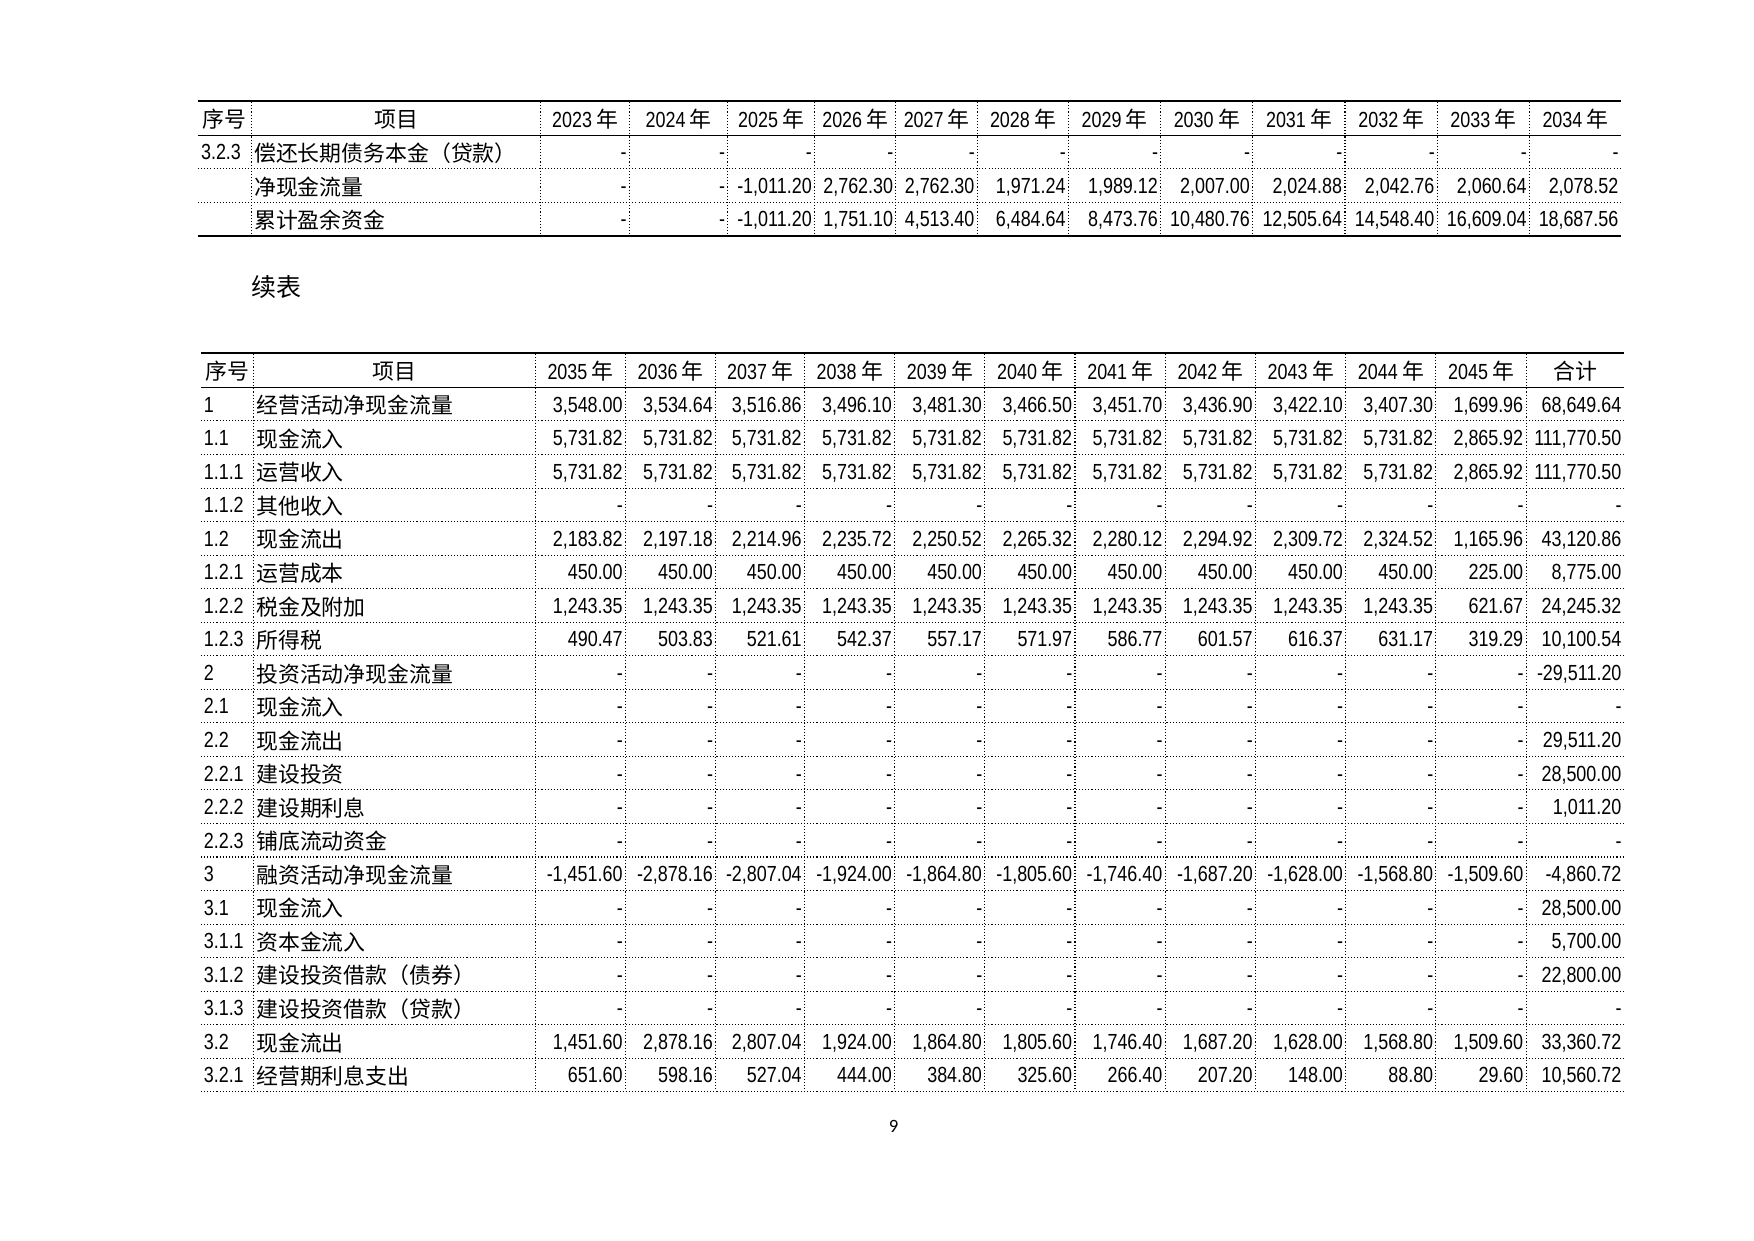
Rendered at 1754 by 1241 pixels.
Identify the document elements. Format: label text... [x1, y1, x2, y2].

table_cell - [985, 789, 1075, 823]
table_cell 24,245.32 [1526, 588, 1624, 622]
table_cell - [895, 924, 985, 957]
table_cell - [625, 756, 716, 789]
table_cell 319.29 [1436, 622, 1526, 655]
table_cell - [625, 890, 716, 923]
table_cell 542.37 [804, 622, 894, 655]
table_cell - [1436, 789, 1526, 823]
table_cell 22,800.00 [1526, 957, 1624, 991]
table_cell - [1526, 689, 1624, 722]
table_cell 经营活动净现金流量 [253, 388, 535, 420]
table_cell - [1346, 890, 1436, 923]
table_cell 累计盈余资金 [251, 202, 541, 235]
table_cell 148.00 [1255, 1058, 1346, 1091]
table_cell 2,214.96 [716, 521, 804, 554]
table_cell 5,731.82 [716, 454, 804, 487]
table_cell - [1346, 722, 1436, 756]
table_cell - [1165, 488, 1255, 521]
table_cell 2.2.1 [201, 756, 253, 789]
table_cell 5,731.82 [1165, 420, 1255, 454]
table_cell 6,484.64 [977, 202, 1068, 235]
table_cell - [1253, 136, 1345, 168]
table_cell - [625, 655, 716, 689]
table_header 2035年 [535, 354, 625, 386]
table_header 2034年 [1529, 102, 1621, 134]
table_cell 1,243.35 [716, 588, 804, 622]
table_header 序号 [198, 102, 251, 134]
table_cell 557.17 [895, 622, 985, 655]
table_cell - [716, 890, 804, 923]
table_cell - [716, 689, 804, 722]
table_header 2038年 [804, 354, 894, 386]
table_cell - [895, 689, 985, 722]
table_header 2039年 [895, 354, 985, 386]
table_cell 3,516.86 [716, 388, 804, 420]
table_cell 2,183.82 [535, 521, 625, 554]
table_cell 450.00 [1075, 555, 1165, 588]
table_header 项目 [253, 354, 535, 386]
table_cell 12,505.64 [1253, 202, 1345, 235]
table_cell 10,480.76 [1161, 202, 1253, 235]
table_cell - [535, 756, 625, 789]
table_cell 2.2 [201, 722, 253, 756]
table_cell - [896, 136, 977, 168]
table_cell -2,807.04 [716, 856, 804, 890]
table_cell - [728, 136, 814, 168]
table_cell 2,235.72 [804, 521, 894, 554]
table_cell - [1529, 136, 1621, 168]
table_cell 1.2.2 [201, 588, 253, 622]
table_cell 5,731.82 [804, 420, 894, 454]
table_cell - [1436, 957, 1526, 991]
table_cell 2.2.2 [201, 789, 253, 823]
table_cell - [535, 689, 625, 722]
table_cell - [1436, 991, 1526, 1024]
table_cell 621.67 [1436, 588, 1526, 622]
table_cell 444.00 [804, 1058, 894, 1091]
table_cell -1,568.80 [1346, 856, 1436, 890]
table_cell 2.1 [201, 689, 253, 722]
table_cell - [629, 168, 728, 202]
table_cell 601.57 [1165, 622, 1255, 655]
table_cell 2,324.52 [1346, 521, 1436, 554]
table_cell 1,243.35 [895, 588, 985, 622]
table_header 2036年 [625, 354, 716, 386]
table_cell 2,078.52 [1529, 168, 1621, 202]
table_cell - [985, 756, 1075, 789]
table_cell 88.80 [1346, 1058, 1436, 1091]
table_cell - [1346, 488, 1436, 521]
table_cell 现金流出 [253, 722, 535, 756]
table_cell 5,731.82 [716, 420, 804, 454]
table_cell 净现金流量 [251, 168, 541, 202]
table_header 2028年 [977, 102, 1068, 134]
table_cell 1,243.35 [625, 588, 716, 622]
table_cell 2,280.12 [1075, 521, 1165, 554]
table_header 2023年 [541, 102, 629, 134]
table_cell - [535, 823, 625, 856]
table_cell 融资活动净现金流量 [253, 856, 535, 890]
table_cell 5,731.82 [1255, 454, 1346, 487]
table_cell - [535, 655, 625, 689]
table_cell - [1346, 756, 1436, 789]
table_cell 2,878.16 [625, 1024, 716, 1058]
table_header 2040年 [985, 354, 1075, 386]
table_cell - [1255, 924, 1346, 957]
table_cell 10,560.72 [1526, 1058, 1624, 1091]
table_cell 3,422.10 [1255, 388, 1346, 420]
table_cell - [541, 168, 629, 202]
table_cell 1,509.60 [1436, 1024, 1526, 1058]
table_cell 8,775.00 [1526, 555, 1624, 588]
table_cell - [1075, 991, 1165, 1024]
table_cell 5,731.82 [895, 454, 985, 487]
table_cell 450.00 [1165, 555, 1255, 588]
table_cell - [1075, 756, 1165, 789]
table_cell 1,924.00 [804, 1024, 894, 1058]
table_cell 1,243.35 [1346, 588, 1436, 622]
table_cell 225.00 [1436, 555, 1526, 588]
table_cell - [535, 789, 625, 823]
table_cell 111,770.50 [1526, 454, 1624, 487]
table_cell 2 [201, 655, 253, 689]
table_cell - [1436, 722, 1526, 756]
table_cell 铺底流动资金 [253, 823, 535, 856]
table_cell - [1075, 789, 1165, 823]
table_header 2025年 [728, 102, 814, 134]
table_cell 1,243.35 [1255, 588, 1346, 622]
table_cell - [985, 722, 1075, 756]
table_header 2027年 [896, 102, 977, 134]
table_cell 3,407.30 [1346, 388, 1436, 420]
table_cell -4,860.72 [1526, 856, 1624, 890]
table_cell 266.40 [1075, 1058, 1165, 1091]
table_cell 5,700.00 [1526, 924, 1624, 957]
table_cell 1,165.96 [1436, 521, 1526, 554]
table_header 2032年 [1345, 102, 1437, 134]
table_cell 1,687.20 [1165, 1024, 1255, 1058]
table_cell 5,731.82 [1075, 454, 1165, 487]
table_cell - [1436, 655, 1526, 689]
table_cell - [541, 202, 629, 235]
table_cell - [895, 823, 985, 856]
table_cell - [1075, 689, 1165, 722]
table_cell - [985, 488, 1075, 521]
table_cell 2,309.72 [1255, 521, 1346, 554]
table_cell 3.1.1 [201, 924, 253, 957]
table_cell - [1436, 488, 1526, 521]
table_cell - [535, 991, 625, 1024]
table_cell 14,548.40 [1345, 202, 1437, 235]
table_cell - [1255, 756, 1346, 789]
table_cell - [1068, 136, 1161, 168]
table_header 2044年 [1346, 354, 1436, 386]
table_cell 2.2.3 [201, 823, 253, 856]
table_cell - [804, 991, 894, 1024]
table_cell - [1161, 136, 1253, 168]
table_header 2041年 [1075, 354, 1165, 386]
table_cell - [985, 823, 1075, 856]
table_cell 571.97 [985, 622, 1075, 655]
table_cell 3,436.90 [1165, 388, 1255, 420]
table_cell - [804, 689, 894, 722]
table_cell 16,609.04 [1437, 202, 1529, 235]
table_cell 2,865.92 [1436, 454, 1526, 487]
table_cell 68,649.64 [1526, 388, 1624, 420]
table_cell 5,731.82 [535, 454, 625, 487]
table_cell 运营收入 [253, 454, 535, 487]
table_cell 450.00 [716, 555, 804, 588]
table_cell -1,687.20 [1165, 856, 1255, 890]
table_cell 2,250.52 [895, 521, 985, 554]
table_cell 3,481.30 [895, 388, 985, 420]
table_cell - [804, 924, 894, 957]
table_cell 2,294.92 [1165, 521, 1255, 554]
table_cell 18,687.56 [1529, 202, 1621, 235]
table_cell 616.37 [1255, 622, 1346, 655]
table_header 2031年 [1253, 102, 1345, 134]
table_cell - [1346, 957, 1436, 991]
table_cell 1,746.40 [1075, 1024, 1165, 1058]
table_cell - [716, 655, 804, 689]
table_cell - [716, 722, 804, 756]
table_cell -1,746.40 [1075, 856, 1165, 890]
table_cell - [804, 655, 894, 689]
table_cell 现金流入 [253, 420, 535, 454]
table_cell 1.2.3 [201, 622, 253, 655]
table_cell 5,731.82 [1346, 420, 1436, 454]
table_cell 28,500.00 [1526, 890, 1624, 923]
table_cell - [804, 823, 894, 856]
table_cell 2,762.30 [896, 168, 977, 202]
table_cell 490.47 [535, 622, 625, 655]
table_cell - [1165, 655, 1255, 689]
table_cell - [1255, 689, 1346, 722]
table_cell 现金流出 [253, 1024, 535, 1058]
table_cell - [804, 722, 894, 756]
table_cell - [1436, 924, 1526, 957]
table_cell - [1075, 823, 1165, 856]
table_cell - [895, 756, 985, 789]
table_cell 建设期利息 [253, 789, 535, 823]
table_cell 3.1.3 [201, 991, 253, 1024]
table_cell 5,731.82 [1346, 454, 1436, 487]
table_cell - [716, 957, 804, 991]
table_cell - [1436, 756, 1526, 789]
table_cell 3,466.50 [985, 388, 1075, 420]
table_cell - [716, 991, 804, 1024]
table_cell 450.00 [625, 555, 716, 588]
table_cell - [625, 722, 716, 756]
table_cell - [1346, 924, 1436, 957]
table_header 2024年 [629, 102, 728, 134]
table_cell - [895, 789, 985, 823]
table_cell - [1255, 890, 1346, 923]
table_cell - [1345, 136, 1437, 168]
table_cell - [1436, 890, 1526, 923]
table_cell - [895, 722, 985, 756]
table_cell - [895, 957, 985, 991]
table_cell 3.1.2 [201, 957, 253, 991]
table_cell 3.2.3 [198, 136, 251, 168]
table_cell 5,731.82 [1075, 420, 1165, 454]
table_cell - [541, 136, 629, 168]
table_cell -29,511.20 [1526, 655, 1624, 689]
table_cell 1,568.80 [1346, 1024, 1436, 1058]
table_cell - [1436, 823, 1526, 856]
table_header 序号 [201, 354, 253, 386]
table_cell - [625, 823, 716, 856]
table_cell - [1165, 756, 1255, 789]
table_cell 建设投资借款（贷款） [253, 991, 535, 1024]
table_cell 5,731.82 [985, 454, 1075, 487]
table_cell - [1255, 722, 1346, 756]
table_cell 5,731.82 [1165, 454, 1255, 487]
table_cell 投资活动净现金流量 [253, 655, 535, 689]
table_header 2026年 [814, 102, 896, 134]
table_cell -1,628.00 [1255, 856, 1346, 890]
table_cell 2,865.92 [1436, 420, 1526, 454]
table_cell - [1255, 957, 1346, 991]
table_cell - [985, 655, 1075, 689]
table_cell [198, 202, 251, 235]
table_cell - [1075, 722, 1165, 756]
table_cell 1,243.35 [535, 588, 625, 622]
table_cell - [1075, 655, 1165, 689]
table_cell 5,731.82 [1255, 420, 1346, 454]
table_cell -2,878.16 [625, 856, 716, 890]
table_cell 450.00 [1346, 555, 1436, 588]
table_cell 3,496.10 [804, 388, 894, 420]
table_cell 527.04 [716, 1058, 804, 1091]
table_cell 经营期利息支出 [253, 1058, 535, 1091]
table_cell - [625, 991, 716, 1024]
table_cell 其他收入 [253, 488, 535, 521]
table_cell - [1255, 823, 1346, 856]
table_cell - [535, 924, 625, 957]
table_header 项目 [251, 102, 541, 134]
table_cell 现金流出 [253, 521, 535, 554]
table_cell 运营成本 [253, 555, 535, 588]
table_cell - [1346, 789, 1436, 823]
table_cell 1.1.2 [201, 488, 253, 521]
table_cell -1,924.00 [804, 856, 894, 890]
table_cell - [1255, 991, 1346, 1024]
table_cell -1,451.60 [535, 856, 625, 890]
table_cell 3.2 [201, 1024, 253, 1058]
table_cell 1,971.24 [977, 168, 1068, 202]
table_cell 1.2.1 [201, 555, 253, 588]
table_cell -1,011.20 [728, 202, 814, 235]
table_header 2029年 [1068, 102, 1161, 134]
table_header 2030年 [1161, 102, 1253, 134]
table_cell - [985, 689, 1075, 722]
table_cell - [1075, 924, 1165, 957]
table_cell - [814, 136, 896, 168]
table_cell 1,011.20 [1526, 789, 1624, 823]
table_cell 2,807.04 [716, 1024, 804, 1058]
table_cell - [1075, 488, 1165, 521]
table_cell 5,731.82 [625, 454, 716, 487]
table_cell 3,534.64 [625, 388, 716, 420]
table_cell - [804, 789, 894, 823]
table_cell 651.60 [535, 1058, 625, 1091]
table_cell - [1165, 991, 1255, 1024]
table_header 2033年 [1437, 102, 1529, 134]
table_cell 所得税 [253, 622, 535, 655]
table_header 2043年 [1255, 354, 1346, 386]
table_cell - [985, 991, 1075, 1024]
table_cell - [1165, 722, 1255, 756]
table_cell - [625, 924, 716, 957]
table_cell 521.61 [716, 622, 804, 655]
table_cell 建设投资 [253, 756, 535, 789]
table_cell 325.60 [985, 1058, 1075, 1091]
table_cell 1,243.35 [985, 588, 1075, 622]
table_cell 5,731.82 [625, 420, 716, 454]
table_cell 1,989.12 [1068, 168, 1161, 202]
table_cell 450.00 [985, 555, 1075, 588]
table_cell - [985, 924, 1075, 957]
table_cell 450.00 [535, 555, 625, 588]
table_cell -1,864.80 [895, 856, 985, 890]
table_cell - [716, 488, 804, 521]
table_cell - [1255, 789, 1346, 823]
table_cell - [804, 957, 894, 991]
table_cell - [1075, 890, 1165, 923]
table_cell 1,751.10 [814, 202, 896, 235]
table_cell 1 [201, 388, 253, 420]
table_cell - [1526, 991, 1624, 1024]
table_cell 5,731.82 [804, 454, 894, 487]
table_cell 5,731.82 [985, 420, 1075, 454]
table_cell 33,360.72 [1526, 1024, 1624, 1058]
table_cell - [895, 890, 985, 923]
table_cell 1.1 [201, 420, 253, 454]
table_cell 建设投资借款（债券） [253, 957, 535, 991]
table_cell - [804, 488, 894, 521]
table_cell 450.00 [1255, 555, 1346, 588]
table_cell - [1436, 689, 1526, 722]
table_cell 2,060.64 [1437, 168, 1529, 202]
table_cell 29.60 [1436, 1058, 1526, 1091]
table_header 2042年 [1165, 354, 1255, 386]
table_cell 5,731.82 [895, 420, 985, 454]
table_cell [198, 168, 251, 202]
table_cell - [985, 957, 1075, 991]
table_cell - [1255, 488, 1346, 521]
table_cell - [625, 488, 716, 521]
table_cell - [1165, 789, 1255, 823]
table_cell - [1346, 655, 1436, 689]
table_cell 111,770.50 [1526, 420, 1624, 454]
table_cell - [1526, 488, 1624, 521]
table_cell 1,243.35 [1165, 588, 1255, 622]
table_header 合计 [1526, 354, 1624, 386]
table_cell - [535, 722, 625, 756]
table_cell - [1165, 890, 1255, 923]
table_cell - [1165, 689, 1255, 722]
table_cell 29,511.20 [1526, 722, 1624, 756]
table_cell 1,699.96 [1436, 388, 1526, 420]
table_cell 2,042.76 [1345, 168, 1437, 202]
table_cell - [1437, 136, 1529, 168]
text 续表 [201, 253, 1624, 318]
table_cell 现金流入 [253, 689, 535, 722]
table_cell 现金流入 [253, 890, 535, 923]
table_cell - [895, 488, 985, 521]
table_cell - [625, 689, 716, 722]
table_cell - [1165, 823, 1255, 856]
table_cell - [977, 136, 1068, 168]
table_cell 2,762.30 [814, 168, 896, 202]
table_cell - [716, 789, 804, 823]
table_cell -1,805.60 [985, 856, 1075, 890]
table_cell 598.16 [625, 1058, 716, 1091]
table_cell - [895, 991, 985, 1024]
table_cell -1,011.20 [728, 168, 814, 202]
table_cell 384.80 [895, 1058, 985, 1091]
table_cell - [804, 756, 894, 789]
table_cell 税金及附加 [253, 588, 535, 622]
table_cell 5,731.82 [535, 420, 625, 454]
table_cell 2,197.18 [625, 521, 716, 554]
table_cell - [985, 890, 1075, 923]
table_cell 1,805.60 [985, 1024, 1075, 1058]
table_cell 1.1.1 [201, 454, 253, 487]
table_cell - [629, 202, 728, 235]
table_cell 207.20 [1165, 1058, 1255, 1091]
table_cell 2,007.00 [1161, 168, 1253, 202]
table_cell 28,500.00 [1526, 756, 1624, 789]
table_cell 10,100.54 [1526, 622, 1624, 655]
table_cell 2,265.32 [985, 521, 1075, 554]
table_cell 3.2.1 [201, 1058, 253, 1091]
table_cell 3,548.00 [535, 388, 625, 420]
table_cell 43,120.86 [1526, 521, 1624, 554]
table_cell 3,451.70 [1075, 388, 1165, 420]
table_cell 1.2 [201, 521, 253, 554]
table_cell 450.00 [895, 555, 985, 588]
table_cell - [625, 957, 716, 991]
table_cell 1,243.35 [1075, 588, 1165, 622]
table_header 2037年 [716, 354, 804, 386]
table_cell - [535, 890, 625, 923]
table_cell - [1165, 957, 1255, 991]
table_cell 4,513.40 [896, 202, 977, 235]
table_cell - [535, 488, 625, 521]
table_cell - [1075, 957, 1165, 991]
table_cell 1,243.35 [804, 588, 894, 622]
table_cell 3.1 [201, 890, 253, 923]
table_cell - [1165, 924, 1255, 957]
table_cell -1,509.60 [1436, 856, 1526, 890]
table_cell 偿还长期债务本金（贷款） [251, 136, 541, 168]
table_cell 3 [201, 856, 253, 890]
table_cell - [1526, 823, 1624, 856]
table_cell - [1346, 689, 1436, 722]
table_cell - [804, 890, 894, 923]
table_cell - [625, 789, 716, 823]
table_cell - [716, 823, 804, 856]
table_cell 1,628.00 [1255, 1024, 1346, 1058]
table_cell - [1346, 823, 1436, 856]
table_cell - [716, 924, 804, 957]
table_cell 资本金流入 [253, 924, 535, 957]
table_cell - [535, 957, 625, 991]
table_cell - [1346, 991, 1436, 1024]
table_cell 8,473.76 [1068, 202, 1161, 235]
table_cell 631.17 [1346, 622, 1436, 655]
table_cell 2,024.88 [1253, 168, 1345, 202]
table_cell 1,864.80 [895, 1024, 985, 1058]
table_cell - [1255, 655, 1346, 689]
table_cell - [716, 756, 804, 789]
table_cell 503.83 [625, 622, 716, 655]
table_cell 450.00 [804, 555, 894, 588]
table_cell 1,451.60 [535, 1024, 625, 1058]
table_cell 586.77 [1075, 622, 1165, 655]
table_cell - [629, 136, 728, 168]
table_header 2045年 [1436, 354, 1526, 386]
table_cell - [895, 655, 985, 689]
